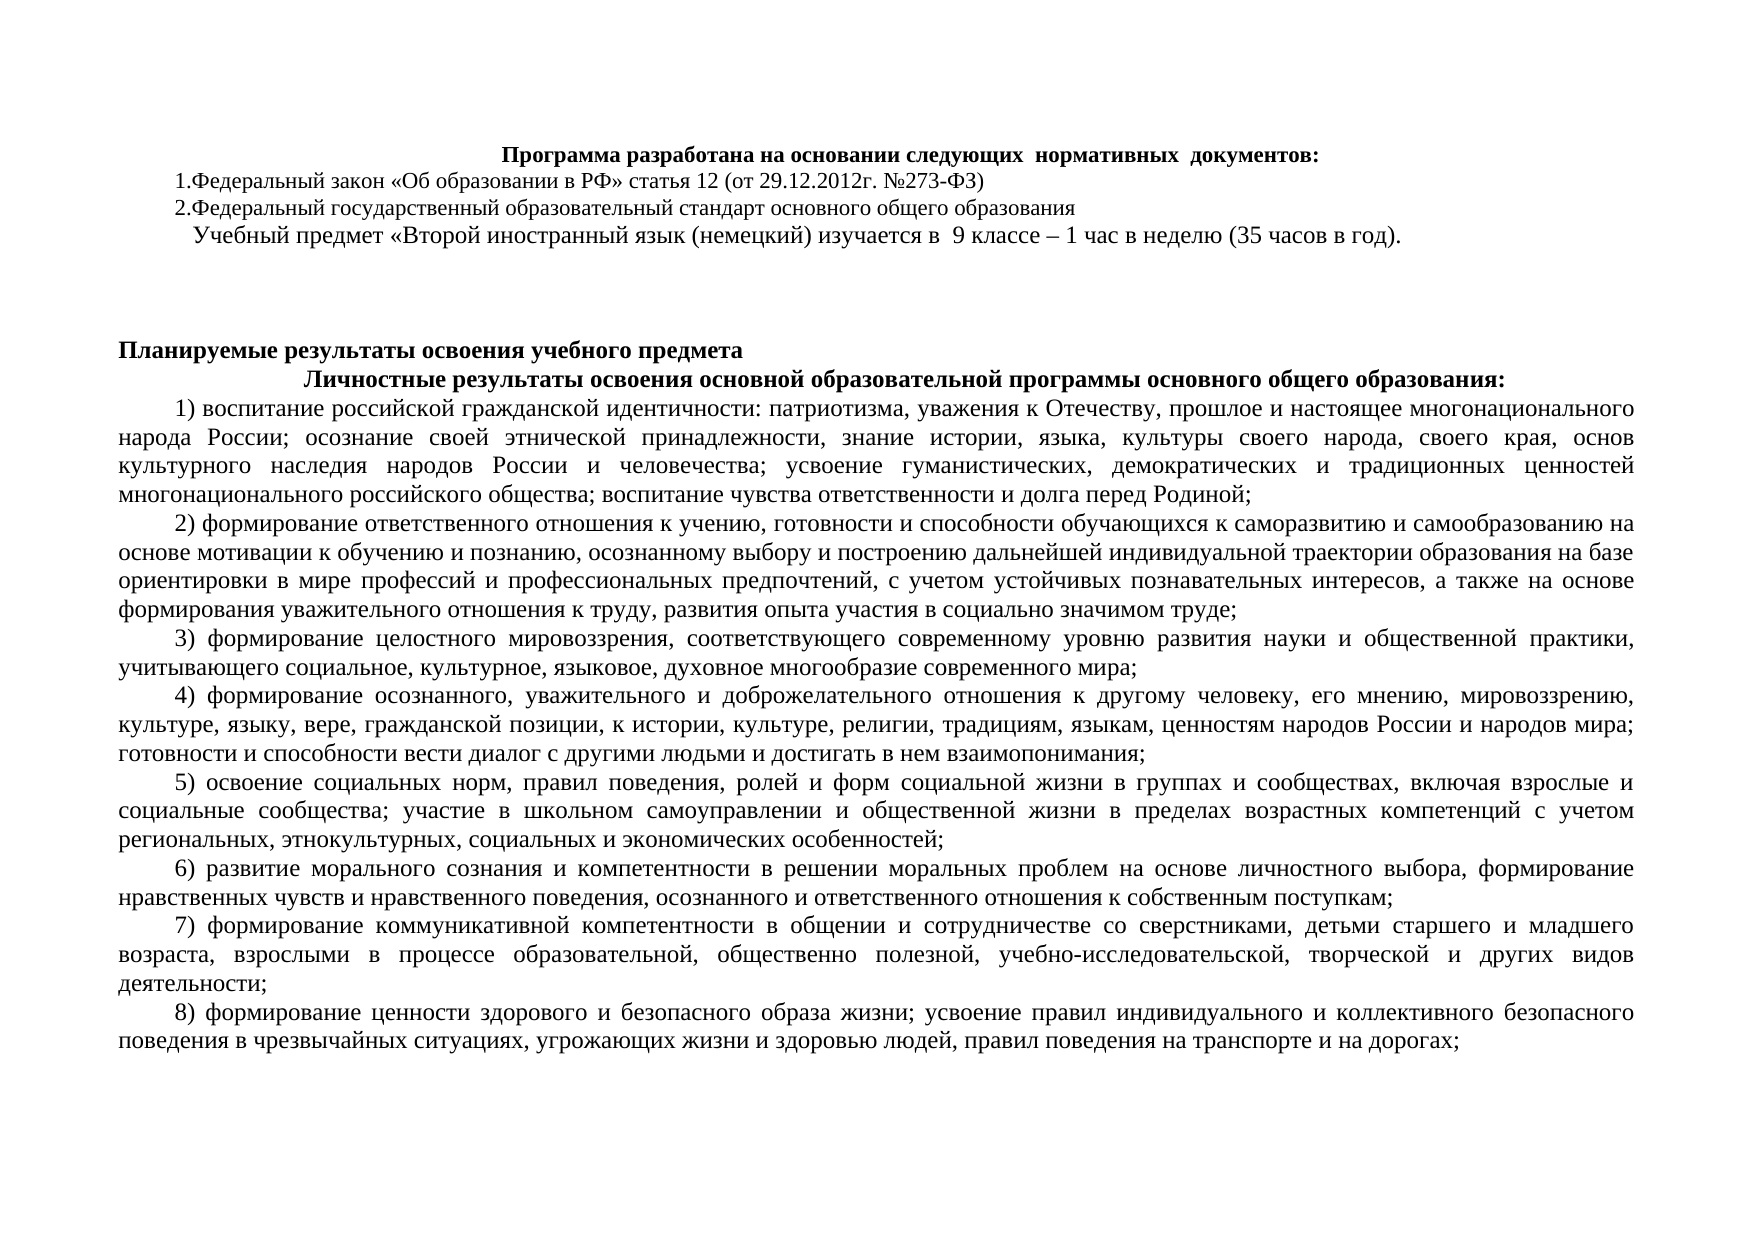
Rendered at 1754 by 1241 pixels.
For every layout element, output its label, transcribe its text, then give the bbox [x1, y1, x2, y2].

text 4) формирование осознанного, уважительного и доброжелательного отношения к другому человеку, его мнению, мировоззрению, культуре, языку, вере, гражданской позиции, к истории, культуре, религии, традициям, языкам, ценностям народов России и народов мира; готовности и способности вести диалог с другими людьми и достигать в нем взаимопонимания; [118, 680, 1636, 767]
text 8) формирование ценности здорового и безопасного образа жизни; усвоение правил индивидуального и коллективного безопасного поведения в чрезвычайных ситуациях, угрожающих жизни и здоровью людей, правил поведения на транспорте и на дорогах; [118, 997, 1636, 1054]
text 7) формирование коммуникативной компетентности в общении и сотрудничестве со сверстниками, детьми старшего и младшего возраста, взрослыми в процессе образовательной, общественно полезной, учебно-исследовательской, творческой и других видов деятельности; [118, 910, 1636, 997]
text 3) формирование целостного мировоззрения, соответствующего современному уровню развития науки и общественной практики, учитывающего социальное, культурное, языковое, духовное многообразие современного мира; [118, 623, 1636, 680]
text 5) освоение социальных норм, правил поведения, ролей и форм социальной жизни в группах и сообществах, включая взрослые и социальные сообщества; участие в школьном самоуправлении и общественной жизни в пределах возрастных компетенций с учетом региональных, этнокультурных, социальных и экономических особенностей; [118, 767, 1636, 853]
text Личностные результаты освоения основной образовательной программы основного общего образования: [118, 364, 1636, 393]
text Учебный предмет «Второй иностранный язык (немецкий) изучается в 9 классе – 1 час в неделю (35 часов в год). [118, 220, 1636, 249]
text 2) формирование ответственного отношения к учению, готовности и способности обучающихся к саморазвитию и самообразованию на основе мотивации к обучению и познанию, осознанному выбору и построению дальнейшей индивидуальной траектории образования на базе ориентировки в мире профессий и профессиональных предпочтений, с учетом устойчивых познавательных интересов, а также на основе формирования уважительного отношения к труду, развития опыта участия в социально значимом труде; [118, 508, 1636, 623]
text 1) воспитание российской гражданской идентичности: патриотизма, уважения к Отечеству, прошлое и настоящее многонационального народа России; осознание своей этнической принадлежности, знание истории, языка, культуры своего народа, своего края, основ культурного наследия народов России и человечества; усвоение гуманистических, демократических и традиционных ценностей многонационального российского общества; воспитание чувства ответственности и долга перед Родиной; [118, 393, 1636, 508]
text 1.Федеральный закон «Об образовании в РФ» статья 12 (от 29.12.2012г. №273-ФЗ) [118, 168, 1636, 194]
text 2.Федеральный государственный образовательный стандарт основного общего образования [118, 194, 1636, 220]
text Программа разработана на основании следующих нормативных документов: [118, 141, 1636, 168]
text Планируемые результаты освоения учебного предмета [118, 335, 1636, 364]
text 6) развитие морального сознания и компетентности в решении моральных проблем на основе личностного выбора, формирование нравственных чувств и нравственного поведения, осознанного и ответственного отношения к собственным поступкам; [118, 853, 1636, 910]
